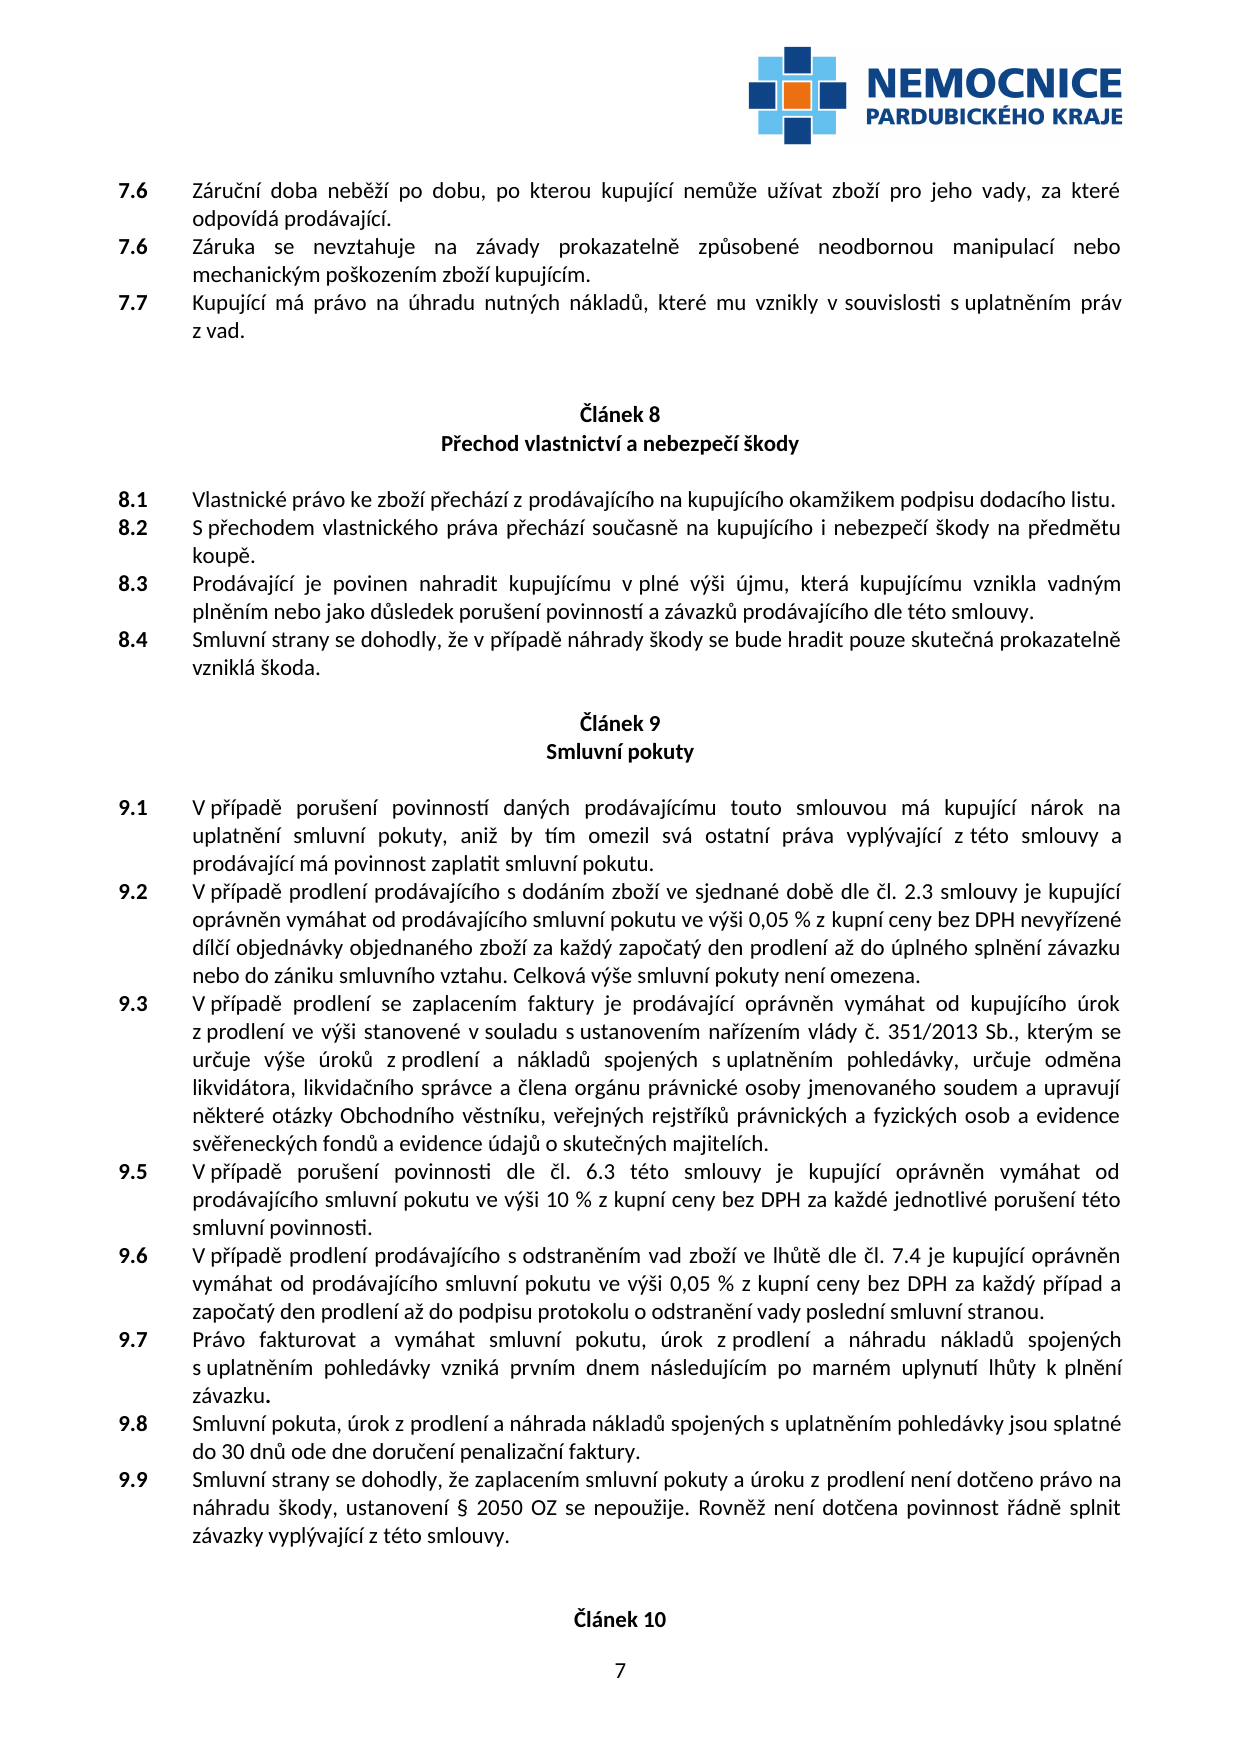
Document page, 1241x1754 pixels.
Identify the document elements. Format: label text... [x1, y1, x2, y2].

text 9.8 Smluvní pokuta, úrok z prodlení a náhrada nákladů spojených s uplatněním pohledávky jsou splatné do 30 dnů ode dne doručení penalizační faktury. [118, 1409, 1122, 1465]
text 8.2 S přechodem vlastnického práva přechází současně na kupujícího i nebezpečí škody na předmětu koupě. [118, 513, 1122, 569]
text 8.1 Vlastnické právo ke zboží přechází z prodávajícího na kupujícího okamžikem podpisu dodacího listu. [118, 485, 1122, 513]
text Článek 8 [118, 401, 1122, 429]
text 8.4 Smluvní strany se dohodly, že v případě náhrady škody se bude hradit pouze skutečná prokazatelně vzniklá škoda. [118, 625, 1122, 681]
text 7.6 Záruční doba neběží po dobu, po kterou kupující nemůže užívat zboží pro jeho vady, za které odpovídá prodávající. [118, 176, 1122, 232]
text Smluvní pokuty [118, 737, 1122, 765]
text 9.3 V případě prodlení se zaplacením faktury je prodávající oprávněn vymáhat od kupujícího úrok z prodlení ve výši stanovené v souladu s ustanovením nařízením vlády č. 351/2013 Sb., kterým se určuje výše úroků z prodlení a nákladů spojených s uplatněním pohledávky, určuje odměna likvidátora, likvidačního správce a člena orgánu právnické osoby jmenovaného soudem a upravují některé otázky Obchodního věstníku, veřejných rejstříků právnických a fyzických osob a evidence svěřeneckých fondů a evidence údajů o skutečných majitelích. [118, 989, 1122, 1157]
text Článek 9 [118, 709, 1122, 737]
text 8.3 Prodávající je povinen nahradit kupujícímu v plné výši újmu, která kupujícímu vznikla vadným plněním nebo jako důsledek porušení povinností a závazků prodávajícího dle této smlouvy. [118, 569, 1122, 625]
text 7.7 Kupující má právo na úhradu nutných nákladů, které mu vznikly v souvislosti s uplatněním práv z vad. [118, 288, 1122, 344]
text Článek 10 [118, 1606, 1122, 1633]
text 9.9 Smluvní strany se dohodly, že zaplacením smluvní pokuty a úroku z prodlení není dotčeno právo na náhradu škody, ustanovení § 2050 OZ se nepoužije. Rovněž není dotčena povinnost řádně splnit závazky vyplývající z této smlouvy. [118, 1465, 1122, 1549]
text 9.7 Právo fakturovat a vymáhat smluvní pokutu, úrok z prodlení a náhradu nákladů spojených s uplatněním pohledávky vzniká prvním dnem následujícím po marném uplynutí lhůty k plnění závazku. [118, 1325, 1122, 1409]
text 9.2 V případě prodlení prodávajícího s dodáním zboží ve sjednané době dle čl. 2.3 smlouvy je kupující oprávněn vymáhat od prodávajícího smluvní pokutu ve výši 0,05 % z kupní ceny bez DPH nevyřízené dílčí objednávky objednaného zboží za každý započatý den prodlení až do úplného splnění závazku nebo do zániku smluvního vztahu. Celková výše smluvní pokuty není omezena. [118, 877, 1122, 989]
text 9.1 V případě porušení povinností daných prodávajícímu touto smlouvou má kupující nárok na uplatnění smluvní pokuty, aniž by tím omezil svá ostatní práva vyplývající z této smlouvy a prodávající má povinnost zaplatit smluvní pokutu. [118, 793, 1122, 877]
text Přechod vlastnictví a nebezpečí škody [118, 429, 1122, 457]
picture [747, 45, 1123, 146]
text 9.6 V případě prodlení prodávajícího s odstraněním vad zboží ve lhůtě dle čl. 7.4 je kupující oprávněn vymáhat od prodávajícího smluvní pokutu ve výši 0,05 % z kupní ceny bez DPH za každý případ a započatý den prodlení až do podpisu protokolu o odstranění vady poslední smluvní stranou. [118, 1241, 1122, 1325]
text 9.5 V případě porušení povinnosti dle čl. 6.3 této smlouvy je kupující oprávněn vymáhat od prodávajícího smluvní pokutu ve výši 10 % z kupní ceny bez DPH za každé jednotlivé porušení této smluvní povinnosti. [118, 1157, 1122, 1241]
text 7.6 Záruka se nevztahuje na závady prokazatelně způsobené neodbornou manipulací nebo mechanickým poškozením zboží kupujícím. [118, 232, 1122, 288]
